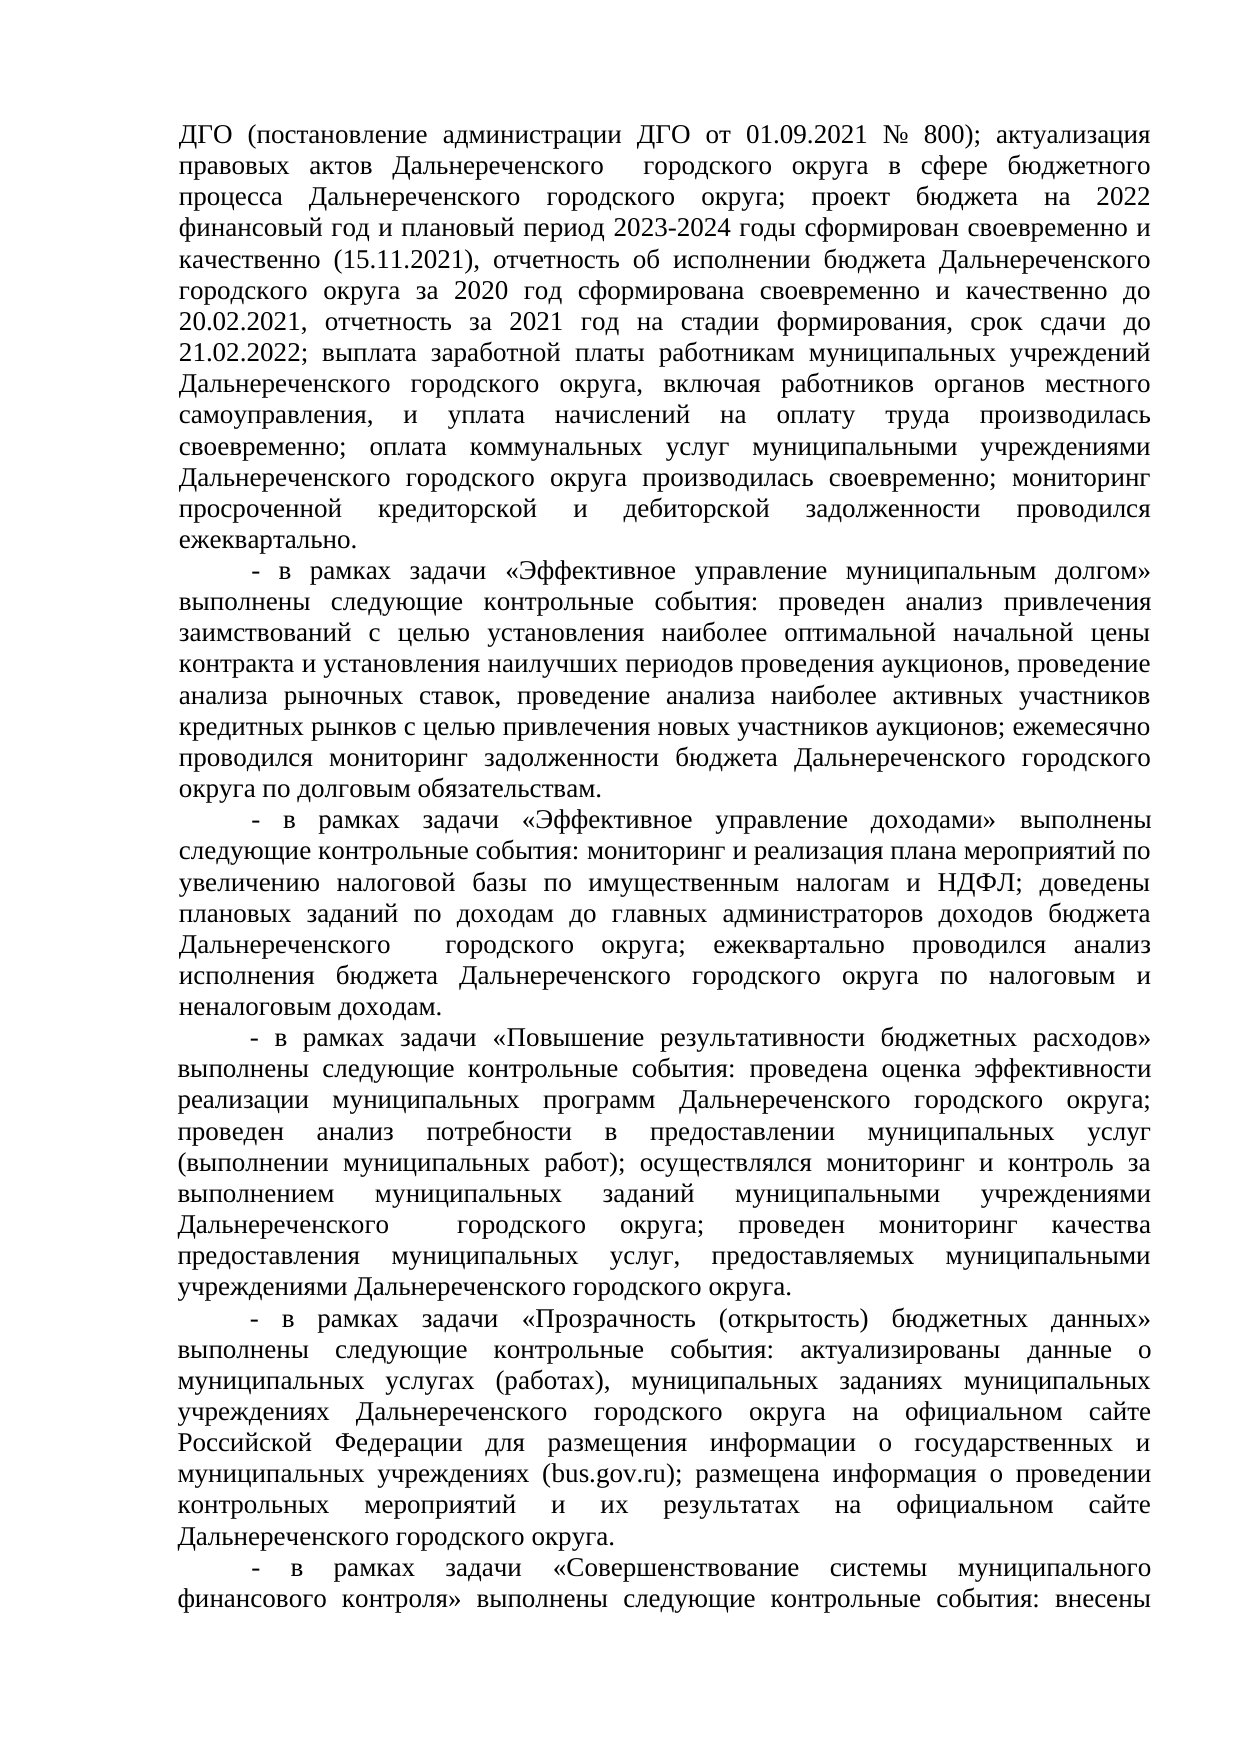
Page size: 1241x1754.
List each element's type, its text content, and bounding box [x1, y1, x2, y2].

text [177, 1551, 1152, 1613]
text - в рамках задачи «Эффективное управление доходами» выполнены следующие контрольные события: мониторинг и реализация плана мероприятий по увеличению налоговой базы по имущественным налогам и НДФЛ; доведены плановых заданий по доходам до главных администраторов доходов бюджета Дальнереченского городского округа; ежеквартально проводился анализ исполнения бюджета Дальнереченского городского округа по налоговым и неналоговым доходам. [179, 803, 1152, 1021]
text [179, 118, 1152, 554]
text - в рамках задачи «Повышение результативности бюджетных расходов» выполнены следующие контрольные события: проведена оценка эффективности реализации муниципальных программ Дальнереченского городского округа; проведен анализ потребности в предоставлении муниципальных услуг (выполнении муниципальных работ); осуществлялся мониторинг и контроль за выполнением муниципальных заданий муниципальными учреждениями Дальнереченского городского округа; проведен мониторинг качества предоставления муниципальных услуг, предоставляемых муниципальными учреждениями Дальнереченского городского округа. [177, 1021, 1152, 1302]
text - в рамках задачи «Прозрачность (открытость) бюджетных данных» выполнены следующие контрольные события: актуализированы данные о муниципальных услугах (работах), муниципальных заданиях муниципальных учреждениях Дальнереченского городского округа на официальном сайте Российской Федерации для размещения информации о государственных и муниципальных учреждениях (bus.gov.ru); размещена информация о проведении контрольных мероприятий и их результатах на официальном сайте Дальнереченского городского округа. [177, 1302, 1152, 1551]
text - в рамках задачи «Эффективное управление муниципальным долгом» выполнены следующие контрольные события: проведен анализ привлечения заимствований с целью установления наиболее оптимальной начальной цены контракта и установления наилучших периодов проведения аукционов, проведение анализа рыночных ставок, проведение анализа наиболее активных участников кредитных рынков с целью привлечения новых участников аукционов; ежемесячно проводился мониторинг задолженности бюджета Дальнереченского городского округа по долговым обязательствам. [179, 554, 1152, 803]
